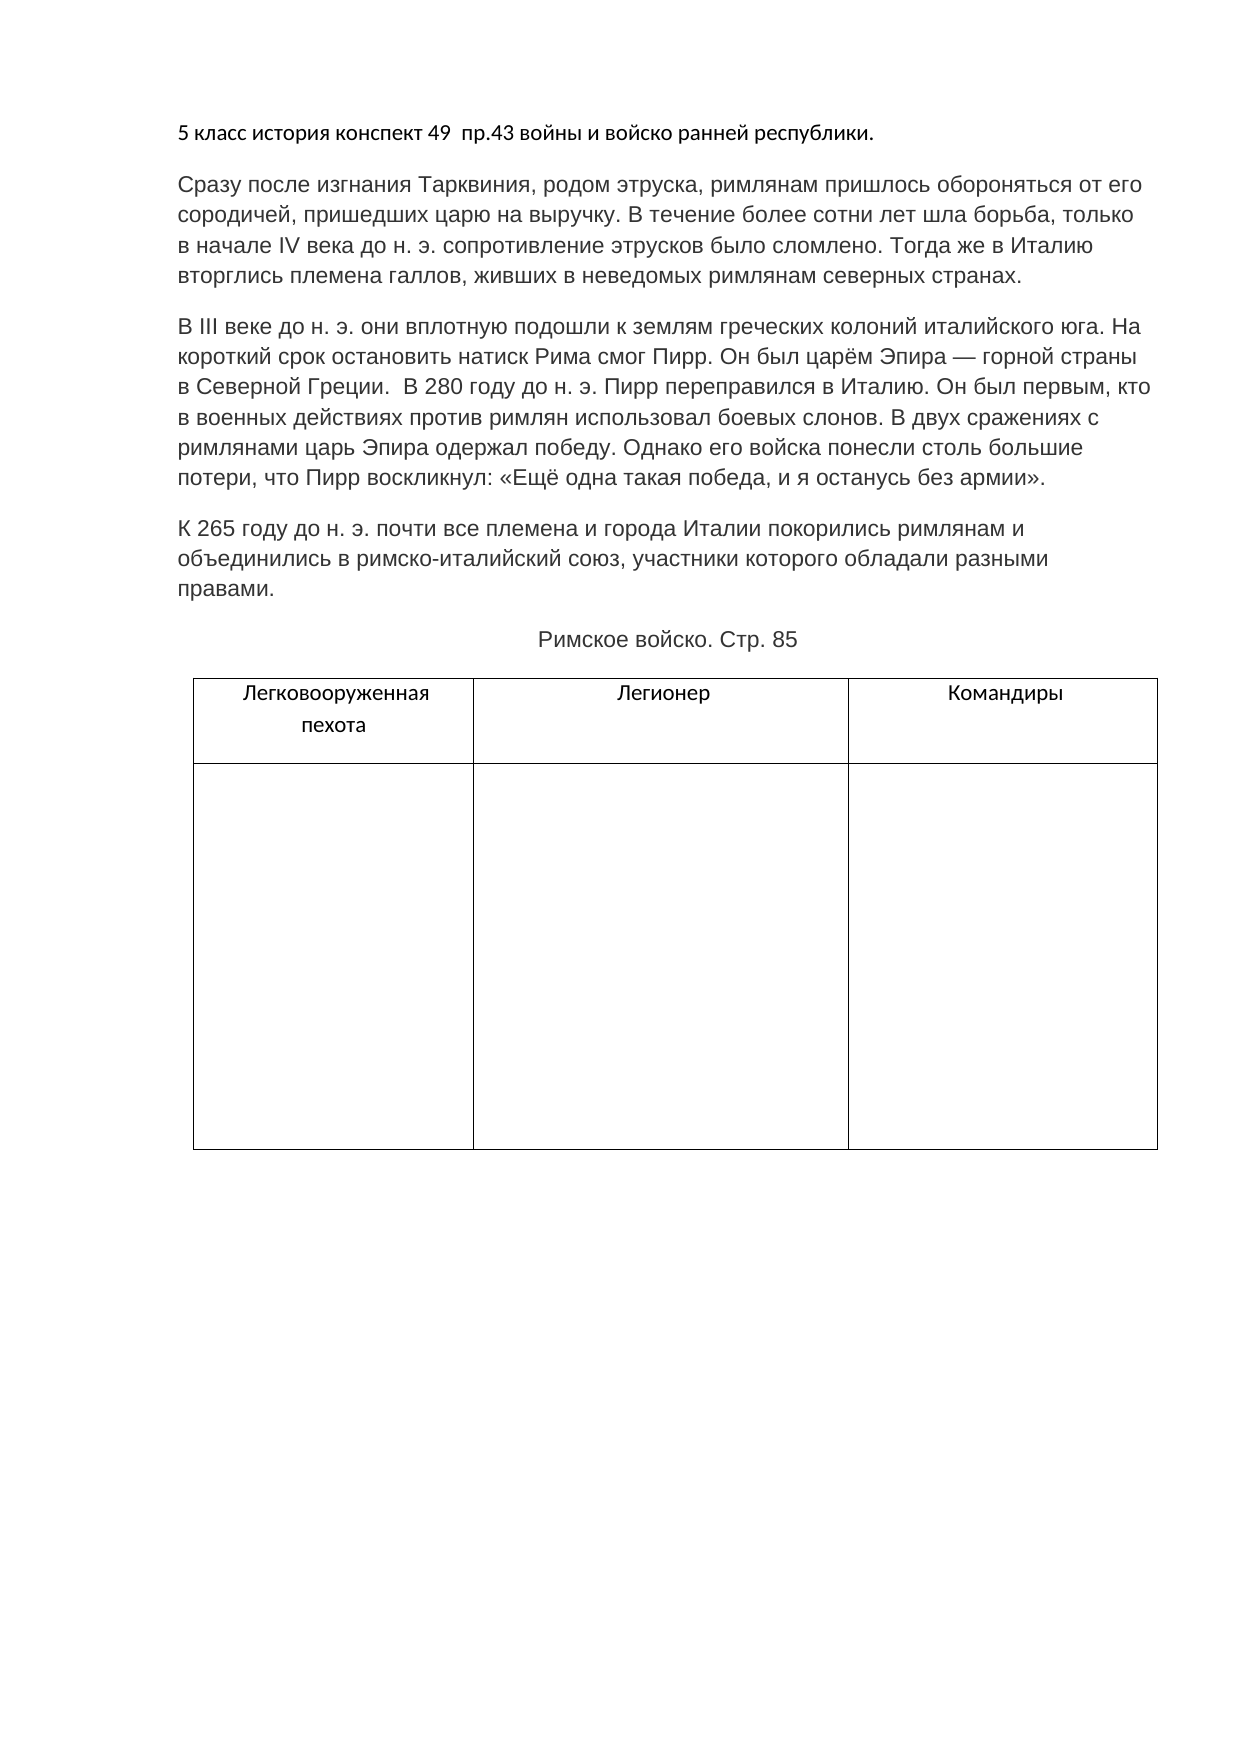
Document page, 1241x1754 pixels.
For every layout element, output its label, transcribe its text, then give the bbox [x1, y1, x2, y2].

text К 265 году до н. э. почти все племена и города Италии покорились римлянам и объединились в римско-италийский союз, участники которого обладали разными правами. [177, 515, 1152, 602]
table_cell [849, 764, 1157, 1149]
text В III веке до н. э. они вплотную подошли к землям греческих колоний италийского юга. На короткий срок остановить натиск Рима смог Пирр. Он был царём Эпира — горной страны в Северной Греции. В 280 году до н. э. Пирр переправился в Италию. Он был первым, кто в военных действиях против римлян использовал боевых слонов. В двух сражениях с римлянами царь Эпира одержал победу. Однако его войска понесли столь большие потери, что Пирр воскликнул: «Ещё одна такая победа, и я останусь без армии». [177, 313, 1152, 490]
table_header Легковооруженная пехота [194, 679, 473, 763]
table_header Командиры [849, 679, 1157, 763]
table_cell [474, 764, 848, 1149]
table_cell [194, 764, 473, 1149]
text 5 класс история конспект 49 пр.43 войны и войско ранней республики. [177, 118, 1152, 146]
text Римское войско. Стр. 85 [177, 626, 1152, 653]
table_header Легионер [474, 679, 848, 763]
text Сразу после изгнания Тарквиния, родом этруска, римлянам пришлось обороняться от его сородичей, пришедших царю на выручку. В течение более сотни лет шла борьба, только в начале IV века до н. э. сопротивление этрусков было сломлено. Тогда же в Италию вторглись племена галлов, живших в неведомых римлянам северных странах. [177, 171, 1152, 288]
